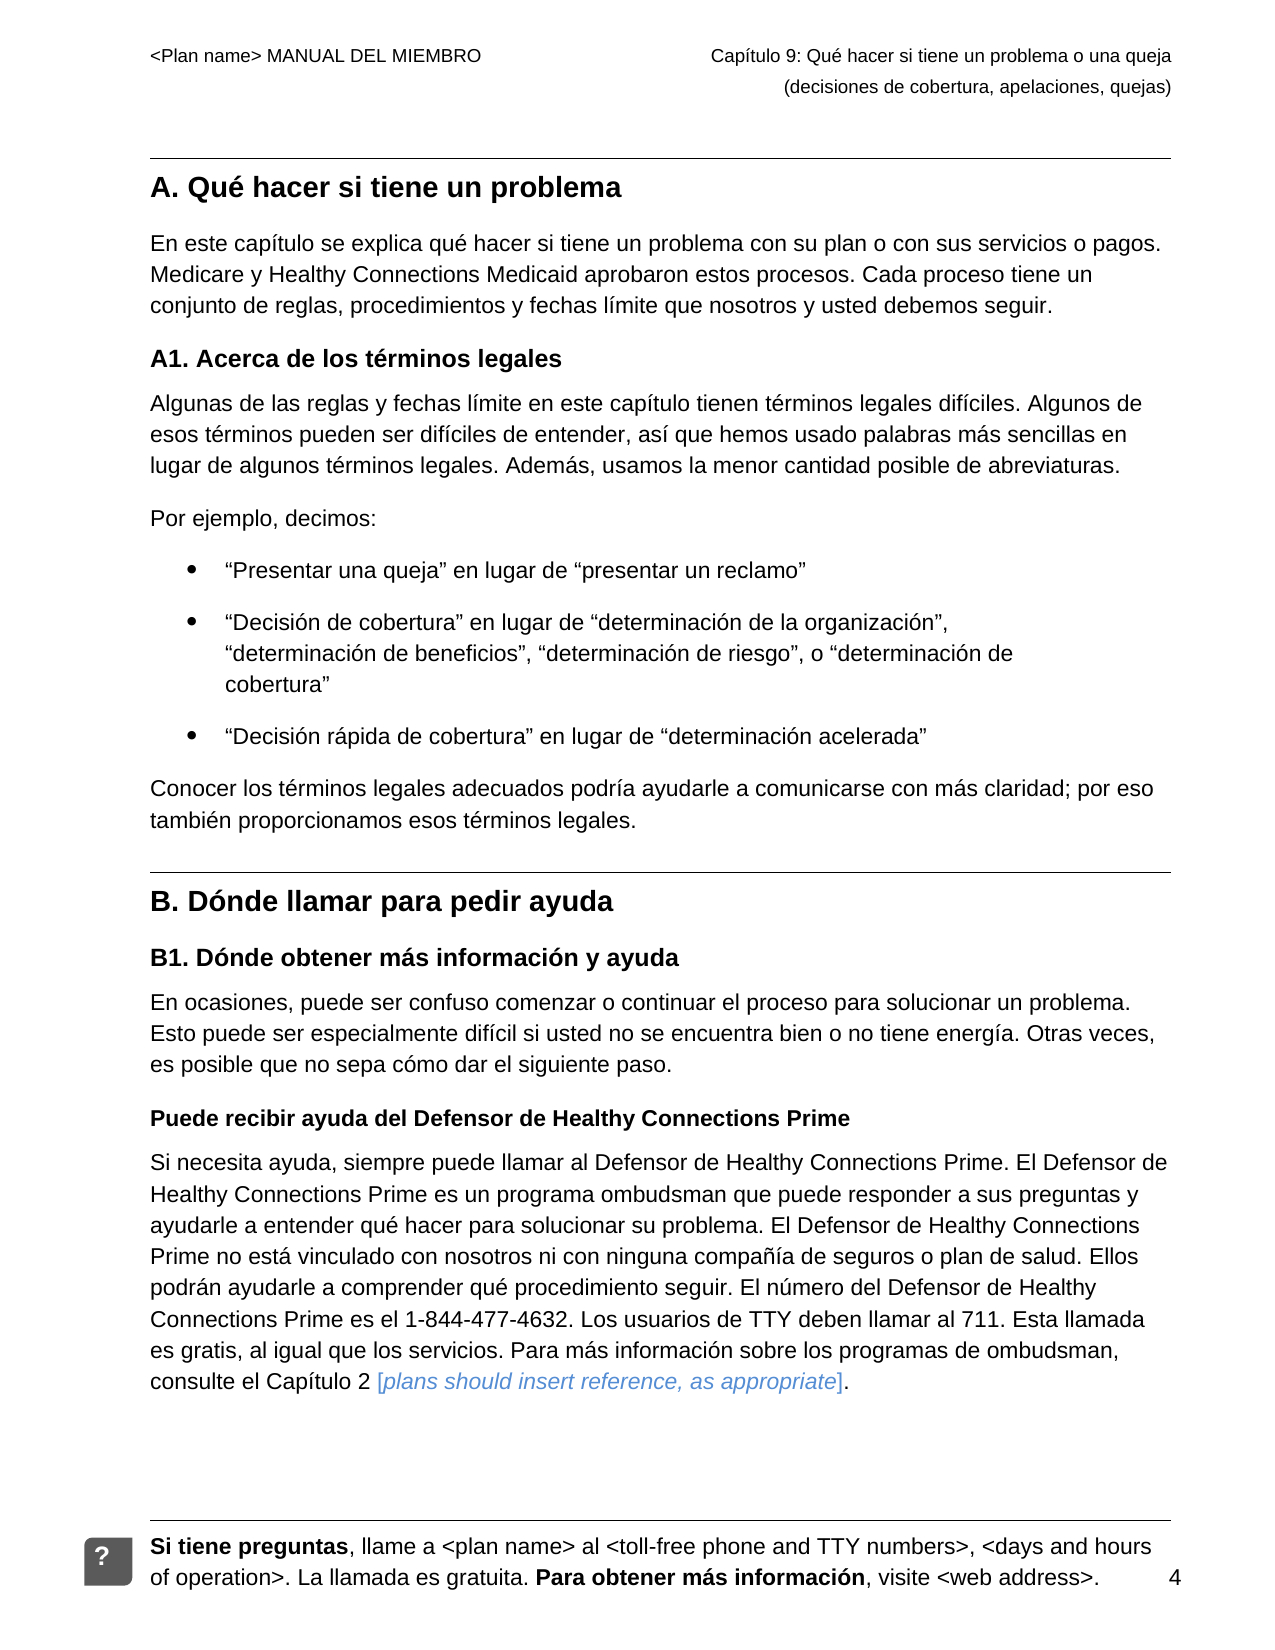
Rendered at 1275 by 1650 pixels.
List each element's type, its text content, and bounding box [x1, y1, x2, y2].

subtitle Dónde llamar para pedir ayuda [150, 873, 1171, 919]
text En ocasiones, puede ser confuso comenzar o continuar el proceso para solucionar un problema. Esto puede ser especialmente difícil si usted no se encuentra bien o no tiene energía. Otras veces, es posible que no sepa cómo dar el siguiente paso. [150, 985, 1171, 1079]
text Si necesita ayuda, siempre puede llamar al Defensor de Healthy Connections Prime. El Defensor de Healthy Connections Prime es un programa ombudsman que puede responder a sus preguntas y ayudarle a entender qué hacer para solucionar su problema. El Defensor de Healthy Connections Prime no está vinculado con nosotros ni con ninguna compañía de seguros o plan de salud. Ellos podrán ayudarle a comprender qué procedimiento seguir. El número del Defensor de Healthy Connections Prime es el 1-844-477-4632. Los usuarios de TTY deben llamar al 711. Esta llamada es gratis, al igual que los servicios. Para más información sobre los programas de ombudsman, consulte el Capítulo 2 [plans should insert reference, as appropriate]. [150, 1146, 1171, 1396]
subtitle Qué hacer si tiene un problema [150, 159, 1171, 205]
list “Decisión de cobertura” en lugar de “determinación de la organización”, “determinación de beneficios”, “determinación de riesgo”, o “determinación de cobertura” [187, 605, 1096, 699]
text En este capítulo se explica qué hacer si tiene un problema con su plan o con sus servicios o pagos. Medicare y Healthy Connections Medicaid aprobaron estos procesos. Cada proceso tiene un conjunto de reglas, procedimientos y fechas límite que nosotros y usted debemos seguir. [150, 226, 1171, 320]
subtitle A1. Acerca de los términos legales [150, 341, 1096, 374]
list “Presentar una queja” en lugar de “presentar un reclamo” [187, 553, 1096, 584]
list “Decisión rápida de cobertura” en lugar de “determinación acelerada” [187, 720, 1096, 751]
text Por ejemplo, decimos: [150, 501, 1171, 532]
text Conocer los términos legales adecuados podría ayudarle a comunicarse con más claridad; por eso también proporcionamos esos términos legales. [150, 772, 1171, 834]
text Algunas de las reglas y fechas límite en este capítulo tienen términos legales difíciles. Algunos de esos términos pueden ser difíciles de entender, así que hemos usado palabras más sencillas en lugar de algunos términos legales. Además, usamos la menor cantidad posible de abreviaturas. [150, 386, 1171, 480]
subtitle Puede recibir ayuda del Defensor de Healthy Connections Prime [150, 1100, 1096, 1133]
subtitle B1. Dónde obtener más información y ayuda [150, 939, 1096, 973]
